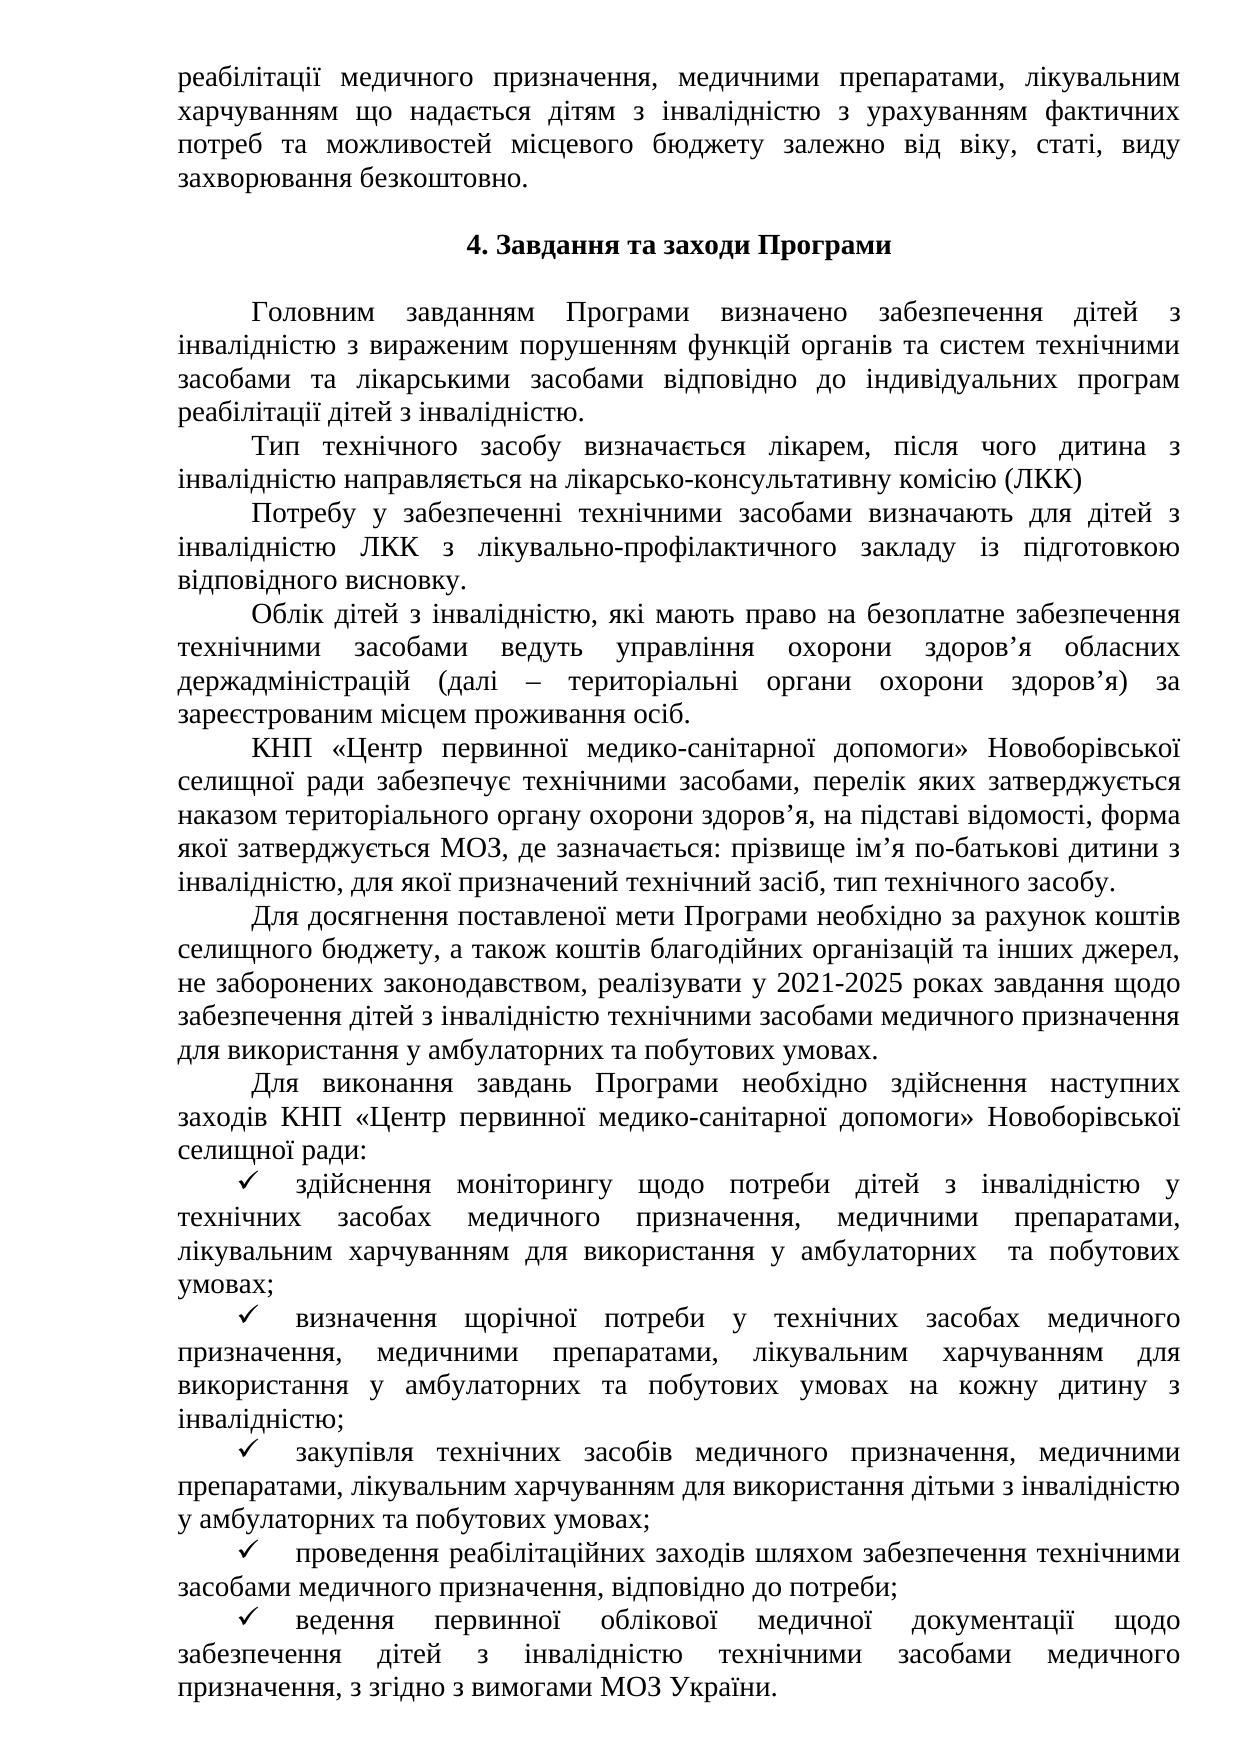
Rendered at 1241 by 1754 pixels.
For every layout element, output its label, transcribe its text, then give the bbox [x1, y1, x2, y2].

text Для виконання завдань Програми необхідно здійснення наступних заходів КНП «Центр первинної медико-санітарної допомоги» Новоборівської селищної ради: [177, 1065, 1181, 1166]
list здійснення моніторингу щодо потреби дітей з інвалідністю у технічних засобах медичного призначення, медичними препаратами, лікувальним харчуванням для використання у амбулаторних та побутових умовах; [177, 1166, 1181, 1300]
text Тип технічного засобу визначається лікарем, після чого дитина з інвалідністю направляється на лікарсько-консультативну комісію (ЛКК) [177, 428, 1181, 495]
list закупівля технічних засобів медичного призначення, медичними препаратами, лікувальним харчуванням для використання дітьми з інвалідністю у амбулаторних та побутових умовах; [177, 1434, 1181, 1535]
text Облік дітей з інвалідністю, які мають право на безоплатне забезпечення технічними засобами ведуть управління охорони здоров’я обласних держадміністрацій (далі – територіальні органи охорони здоров’я) за зареєстрованим місцем проживання осіб. [177, 596, 1181, 730]
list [177, 59, 1181, 193]
text Потребу у забезпеченні технічними засобами визначають для дітей з інвалідністю ЛКК з лікувально-профілактичного закладу із підготовкою відповідного висновку. [177, 495, 1181, 596]
text КНП «Центр первинної медико-санітарної допомоги» Новоборівської селищної ради забезпечує технічними засобами, перелік яких затверджується наказом територіального органу охорони здоров’я, на підставі відомості, форма якої затверджується МОЗ, де зазначається: прізвище ім’я по-батькові дитини з інвалідністю, для якої призначений технічний засіб, тип технічного засобу. [177, 730, 1181, 898]
text 4. Завдання та заходи Програми [177, 227, 1181, 260]
text Для досягнення поставленої мети Програми необхідно за рахунок коштів селищного бюджету, а також коштів благодійних організацій та інших джерел, не заборонених законодавством, реалізувати у 2021-2025 роках завдання щодо забезпечення дітей з інвалідністю технічними засобами медичного призначення для використання у амбулаторних та побутових умовах. [177, 898, 1181, 1065]
list проведення реабілітаційних заходів шляхом забезпечення технічними засобами медичного призначення, відповідно до потреби; [177, 1535, 1181, 1602]
list визначення щорічної потреби у технічних засобах медичного призначення, медичними препаратами, лікувальним харчуванням для використання у амбулаторних та побутових умовах на кожну дитину з інвалідністю; [177, 1300, 1181, 1434]
text Головним завданням Програми визначено забезпечення дітей з інвалідністю з вираженим порушенням функцій органів та систем технічними засобами та лікарськими засобами відповідно до індивідуальних програм реабілітації дітей з інвалідністю. [177, 294, 1181, 428]
list ведення первинної облікової медичної документації щодо забезпечення дітей з інвалідністю технічними засобами медичного призначення, з згідно з вимогами МОЗ України. [177, 1602, 1181, 1703]
